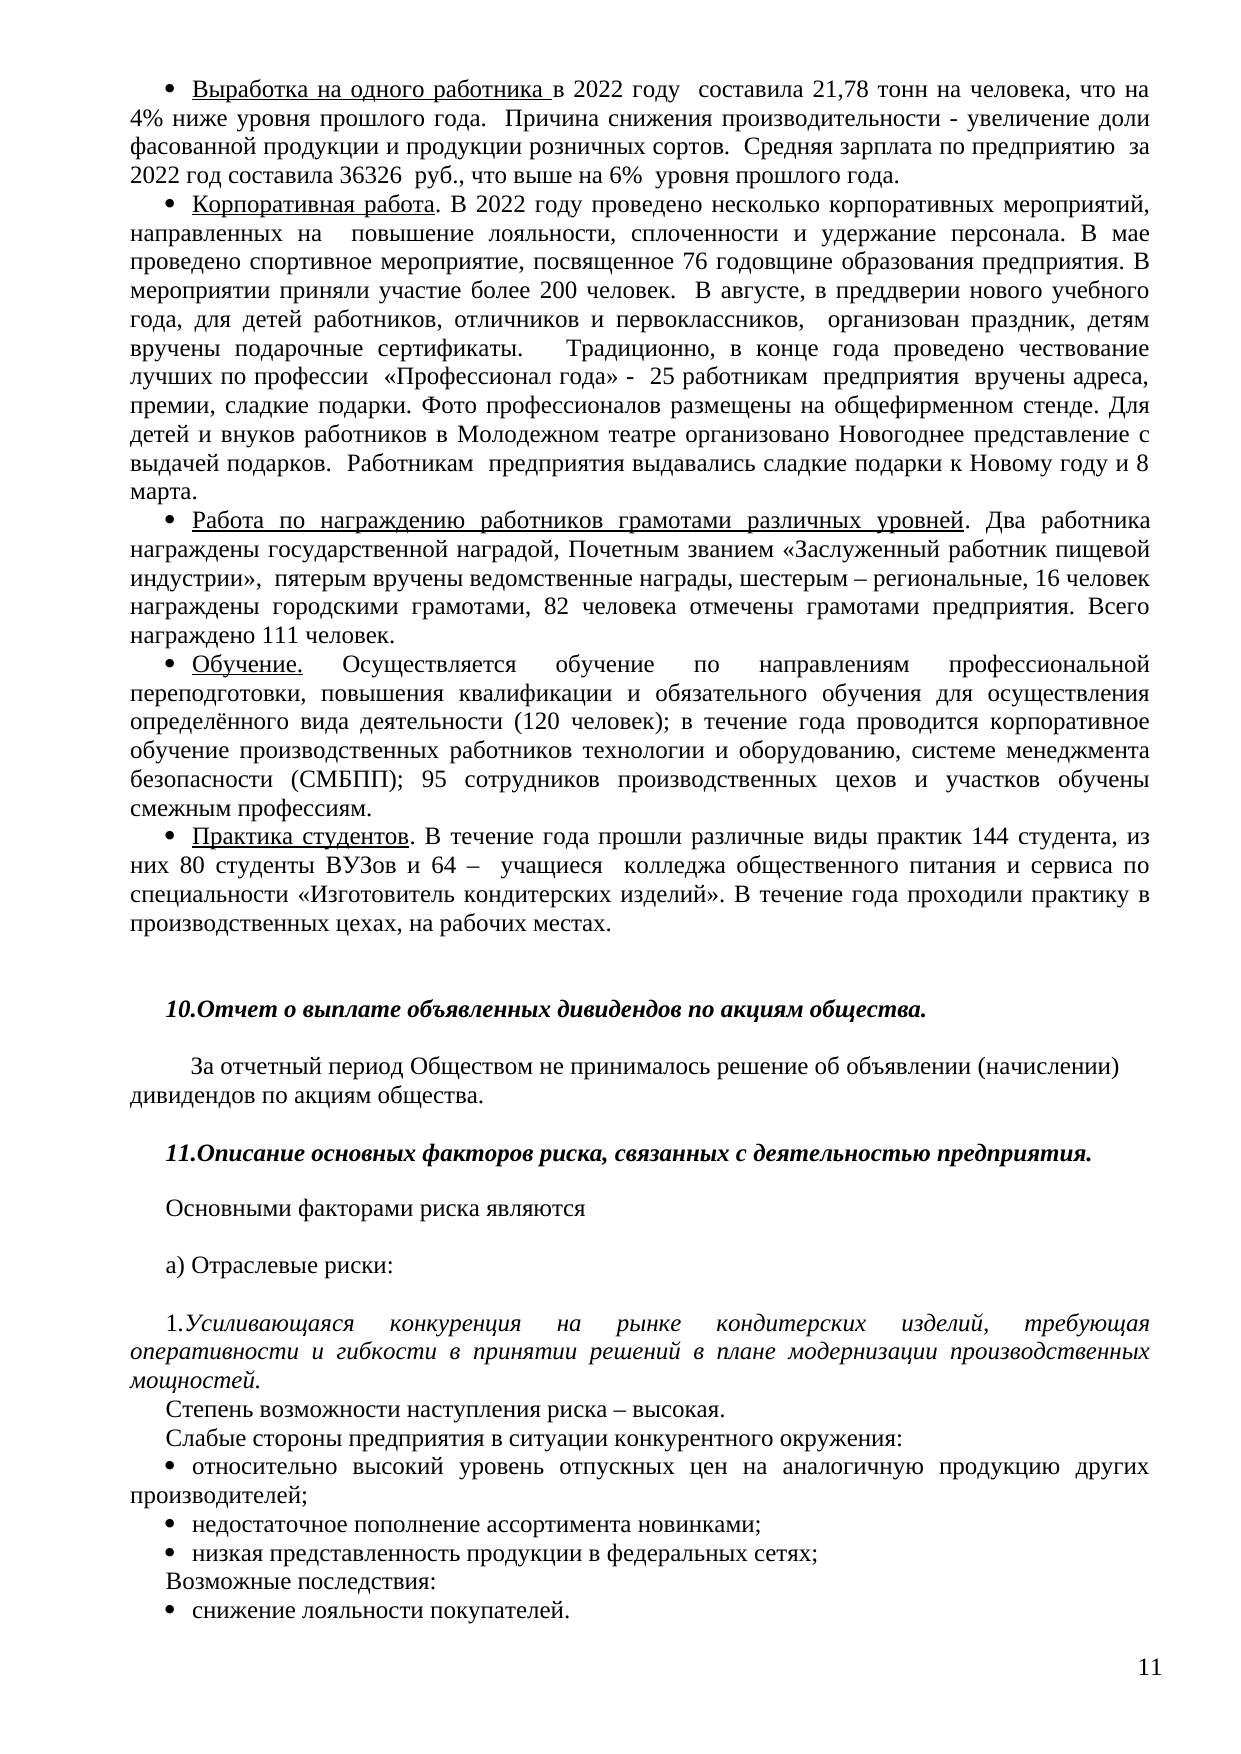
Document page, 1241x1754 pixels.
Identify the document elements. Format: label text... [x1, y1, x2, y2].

list Практика студентов. В течение года прошли различные виды практик 144 студента, из них 80 студенты ВУЗов и 64 – учащиеся колледжа общественного питания и сервиса по специальности «Изготовитель кондитерских изделий». В течение года проходили практику в производственных цехах, на рабочих местах. [130, 821, 1151, 936]
list снижение лояльности покупателей. [130, 1595, 1151, 1624]
text 1.Усиливающаяся конкуренция на рынке кондитерских изделий, требующая оперативности и гибкости в принятии решений в плане модернизации производственных мощностей. [130, 1308, 1151, 1394]
list Работа по награждению работников грамотами различных уровней. Два работника награждены государственной наградой, Почетным званием «Заслуженный работник пищевой индустрии», пятерым вручены ведомственные награды, шестерым – региональные, 16 человек награждены городскими грамотами, 82 человека отмечены грамотами предприятия. Всего награждено 111 человек. [130, 505, 1151, 649]
list Выработка на одного работника в 2022 году составила 21,78 тонн на человека, что на 4% ниже уровня прошлого года. Причина снижения производительности - увеличение доли фасованной продукции и продукции розничных сортов. Средняя зарплата по предприятию за 2022 год составила 36326 руб., что выше на 6% уровня прошлого года. [130, 74, 1151, 189]
text За отчетный период Обществом не принималось решение об объявлении (начислении) дивидендов по акциям общества. [130, 1051, 1151, 1109]
text а) Отраслевые риски: [130, 1250, 1151, 1279]
text Возможные последствия: [130, 1566, 1151, 1595]
list низкая представленность продукции в федеральных сетях; [130, 1538, 1151, 1566]
text Основными факторами риска являются [130, 1193, 1151, 1221]
text 11.Описание основных факторов риска, связанных с деятельностью предприятия. [130, 1138, 1151, 1166]
text Слабые стороны предприятия в ситуации конкурентного окружения: [130, 1423, 1151, 1451]
list относительно высокий уровень отпускных цен на аналогичную продукцию других производителей; [130, 1451, 1151, 1509]
text 10.Отчет о выплате объявленных дивидендов по акциям общества. [130, 994, 1151, 1023]
list недостаточное пополнение ассортимента новинками; [130, 1509, 1151, 1538]
text Степень возможности наступления риска – высокая. [130, 1394, 1151, 1423]
list Обучение. Осуществляется обучение по направлениям профессиональной переподготовки, повышения квалификации и обязательного обучения для осуществления определённого вида деятельности (120 человек); в течение года проводится корпоративное обучение производственных работников технологии и оборудованию, системе менеджмента безопасности (СМБПП); 95 сотрудников производственных цехов и участков обучены смежным профессиям. [130, 649, 1151, 821]
list Корпоративная работа. В 2022 году проведено несколько корпоративных мероприятий, направленных на повышение лояльности, сплоченности и удержание персонала. В мае проведено спортивное мероприятие, посвященное 76 годовщине образования предприятия. В мероприятии приняли участие более 200 человек. В августе, в преддверии нового учебного года, для детей работников, отличников и первоклассников, организован праздник, детям вручены подарочные сертификаты. Традиционно, в конце года проведено чествование лучших по профессии «Профессионал года» - 25 работникам предприятия вручены адреса, премии, сладкие подарки. Фото профессионалов размещены на общефирменном стенде. Для детей и внуков работников в Молодежном театре организовано Новогоднее представление с выдачей подарков. Работникам предприятия выдавались сладкие подарки к Новому году и 8 марта. [130, 189, 1151, 505]
